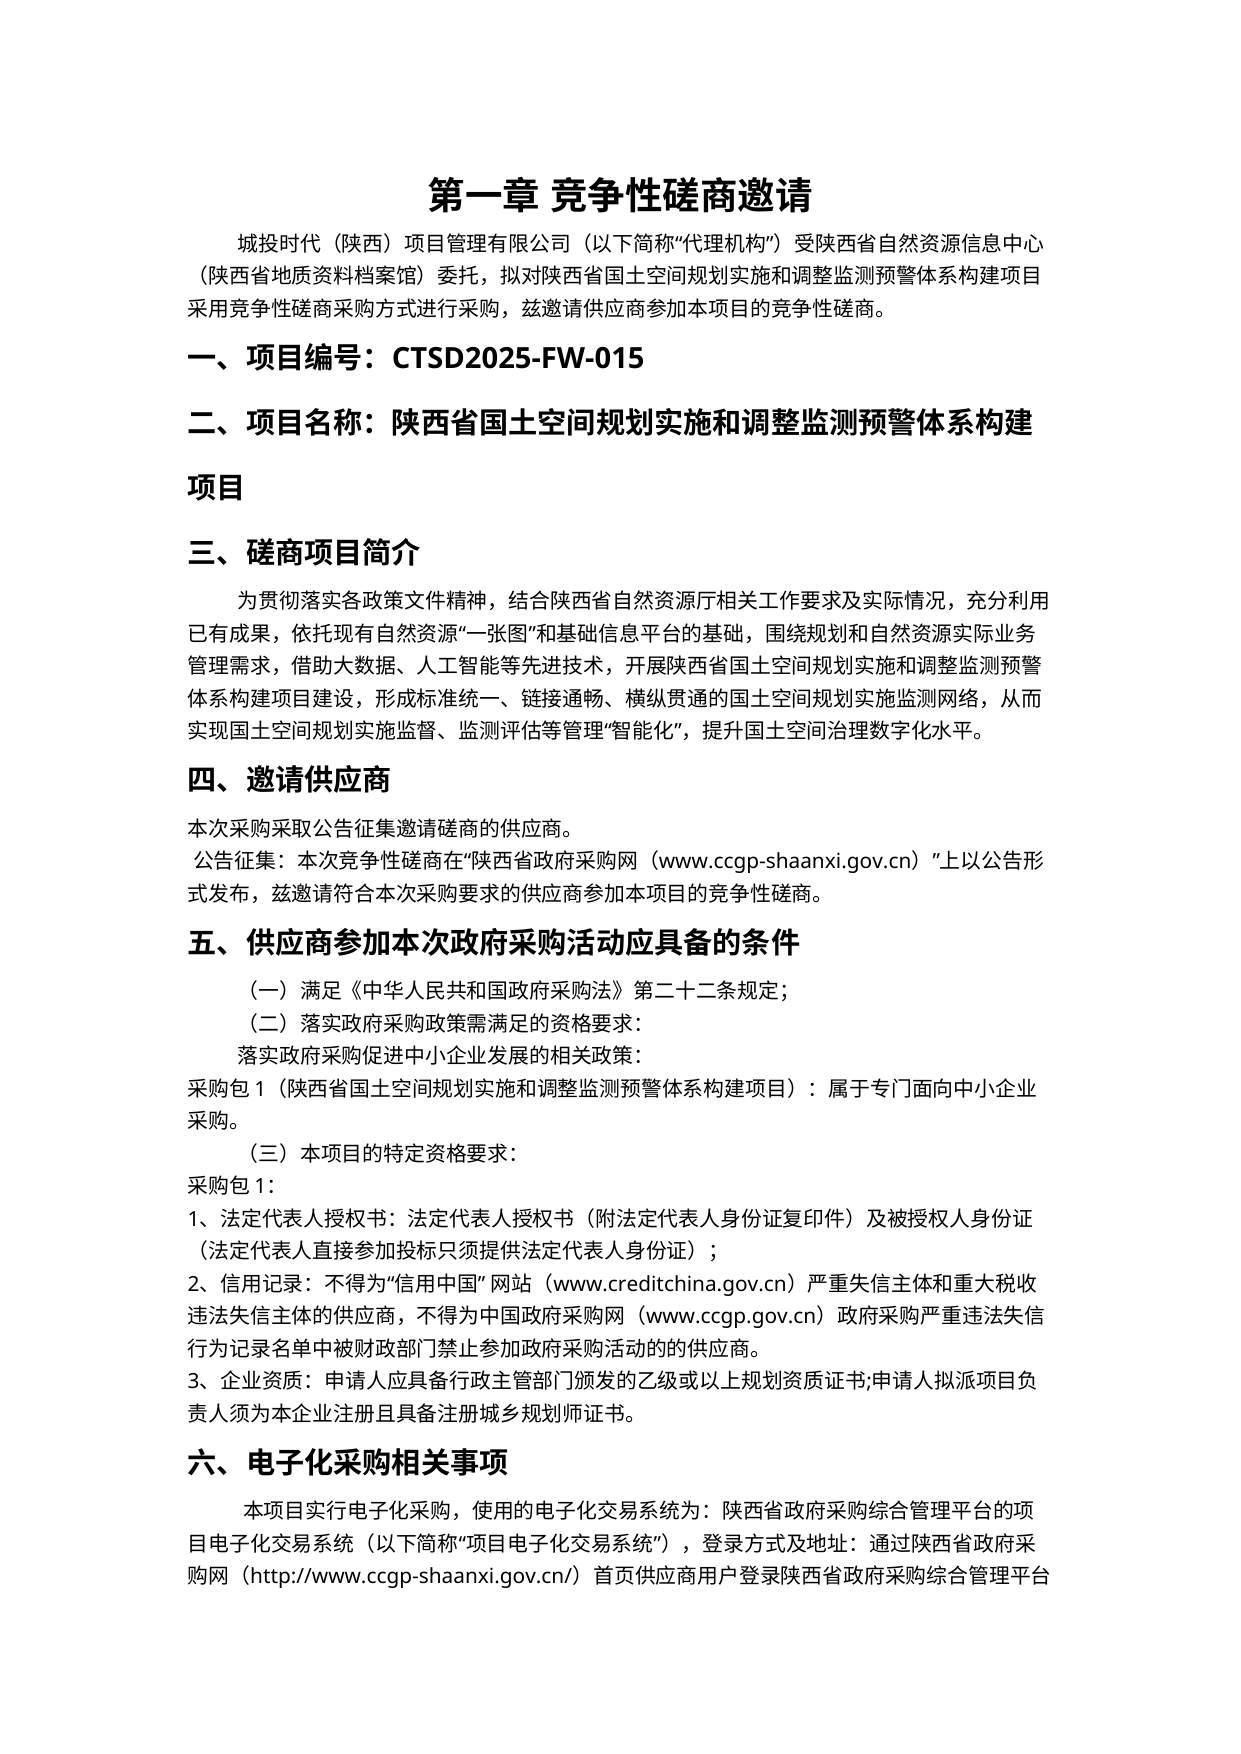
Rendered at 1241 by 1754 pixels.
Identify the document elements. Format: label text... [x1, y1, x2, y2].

text 1、法定代表人授权书：法定代表人授权书（附法定代表人身份证复印件）及被授权人身份证（法定代表人直接参加投标只须提供法定代表人身份证）； [187, 1202, 1053, 1267]
text （三）本项目的特定资格要求： [187, 1137, 1053, 1169]
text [187, 1494, 1053, 1592]
text 为贯彻落实各政策文件精神，结合陕西省自然资源厅相关工作要求及实际情况，充分利用已有成果，依托现有自然资源“一张图”和基础信息平台的基础，围绕规划和自然资源实际业务管理需求，借助大数据、人工智能等先进技术，开展陕西省国土空间规划实施和调整监测预警体系构建项目建设，形成标准统一、链接通畅、横纵贯通的国土空间规划实施监测网络，从而实现国土空间规划实施监督、监测评估等管理“智能化”，提升国土空间治理数字化水平。 [187, 584, 1053, 747]
text 第一章 竞争性磋商邀请 [187, 162, 1053, 227]
text 城投时代（陕西）项目管理有限公司（以下简称“代理机构”）受陕西省自然资源信息中心（陕西省地质资料档案馆）委托，拟对陕西省国土空间规划实施和调整监测预警体系构建项目采用竞争性磋商采购方式进行采购，兹邀请供应商参加本项目的竞争性磋商。 [187, 227, 1053, 324]
text 采购包1： [187, 1169, 1053, 1202]
text 三、磋商项目简介 [187, 519, 1053, 584]
text 一、项目编号：CTSD2025-FW-015 [187, 324, 1053, 389]
text 采购包1（陕西省国土空间规划实施和调整监测预警体系构建项目）：属于专门面向中小企业采购。 [187, 1072, 1053, 1137]
text 公告征集：本次竞争性磋商在“陕西省政府采购网（www.ccgp-shaanxi.gov.cn）”上以公告形式发布，兹邀请符合本次采购要求的供应商参加本项目的竞争性磋商。 [187, 844, 1053, 909]
text 3、企业资质：申请人应具备行政主管部门颁发的乙级或以上规划资质证书;申请人拟派项目负责人须为本企业注册且具备注册城乡规划师证书。 [187, 1364, 1053, 1429]
text 四、邀请供应商 [187, 747, 1053, 812]
text 2、信用记录：不得为“信用中国” 网站（www.creditchina.gov.cn）严重失信主体和重大税收违法失信主体的供应商，不得为中国政府采购网（www.ccgp.gov.cn）政府采购严重违法失信行为记录名单中被财政部门禁止参加政府采购活动的的供应商。 [187, 1267, 1053, 1364]
text （二）落实政府采购政策需满足的资格要求： [187, 1007, 1053, 1039]
text 本次采购采取公告征集邀请磋商的供应商。 [187, 812, 1053, 844]
text 五、供应商参加本次政府采购活动应具备的条件 [187, 909, 1053, 974]
text 六、电子化采购相关事项 [187, 1429, 1053, 1494]
text （一）满足《中华人民共和国政府采购法》第二十二条规定； [187, 974, 1053, 1007]
text 二、项目名称：陕西省国土空间规划实施和调整监测预警体系构建项目 [187, 389, 1053, 519]
text 落实政府采购促进中小企业发展的相关政策： [187, 1039, 1053, 1072]
